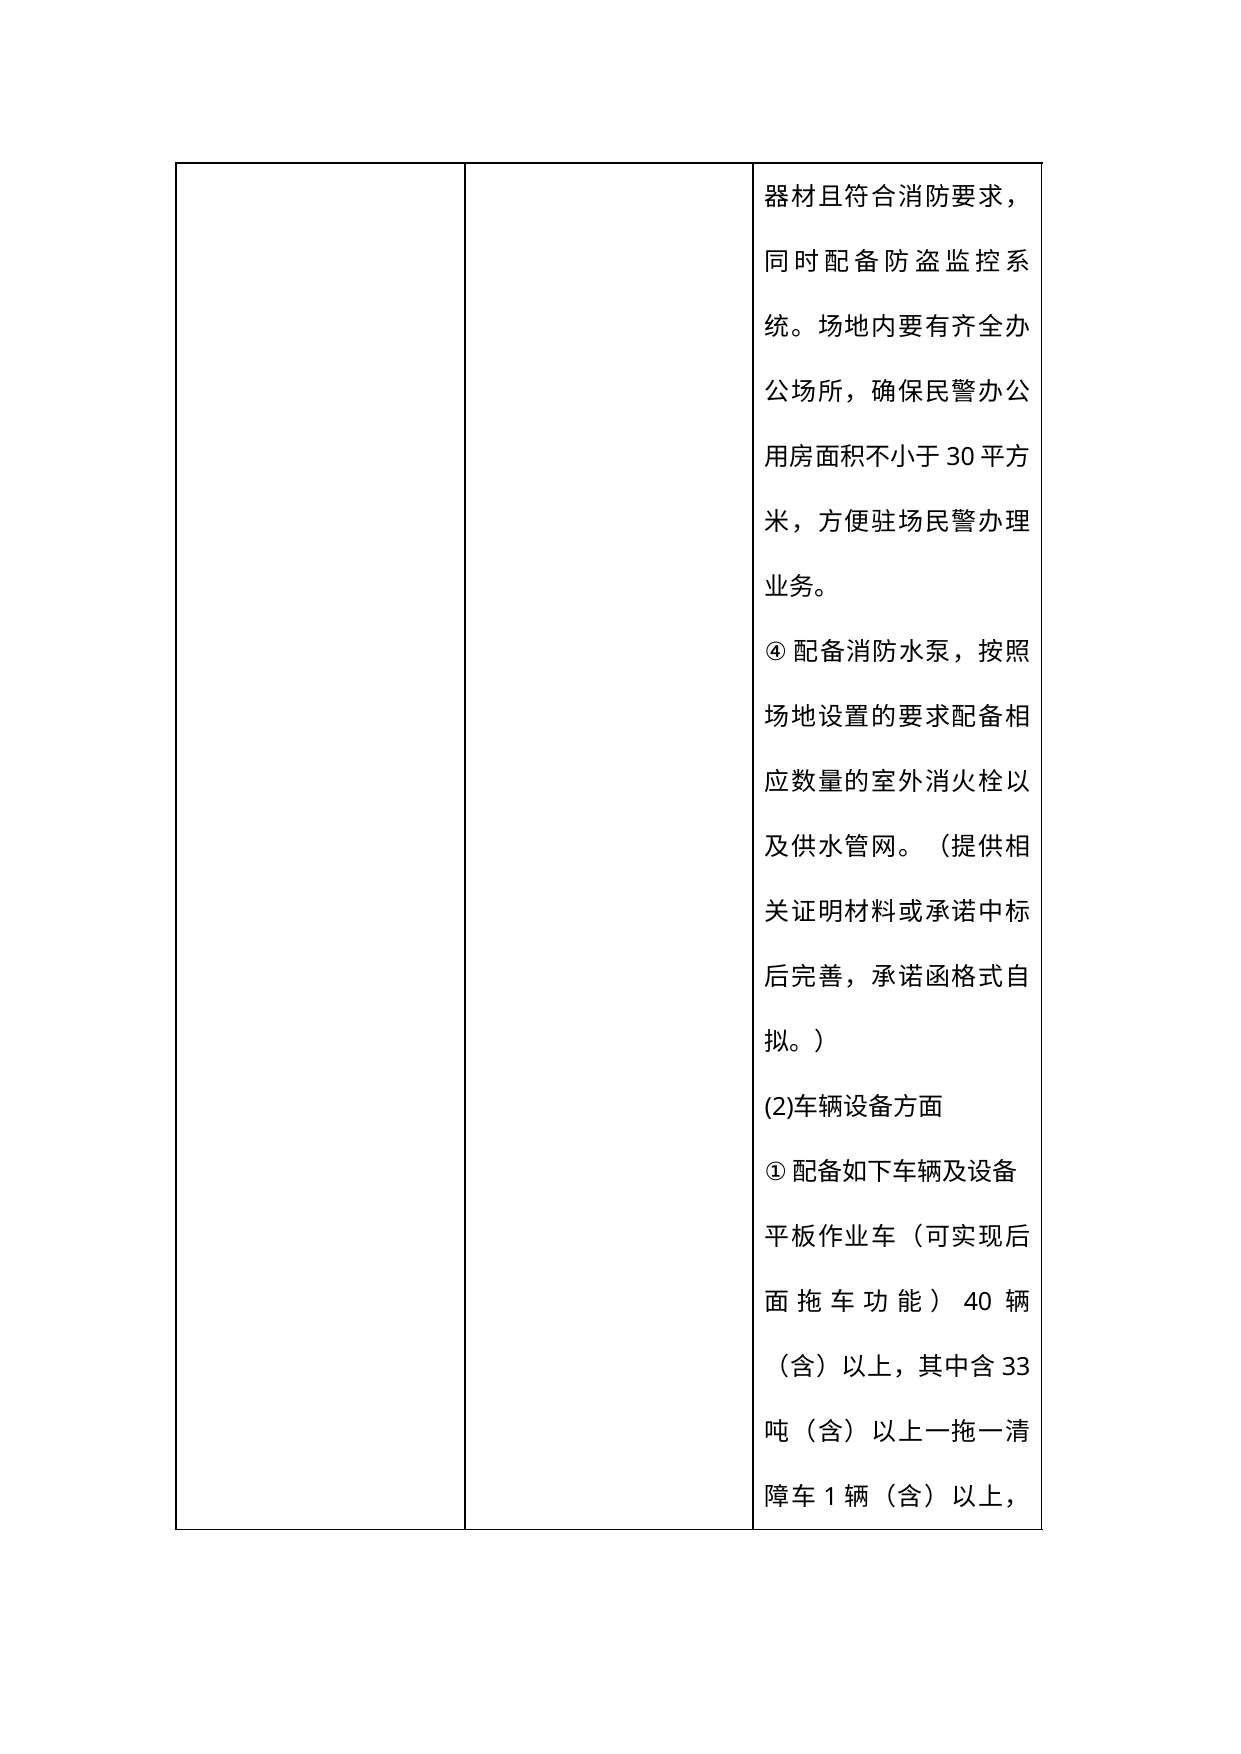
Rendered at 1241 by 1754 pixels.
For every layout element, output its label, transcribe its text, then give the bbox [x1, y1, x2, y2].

table_cell [466, 164, 752, 1528]
table_cell 1 [177, 164, 464, 1528]
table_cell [754, 164, 1041, 1528]
